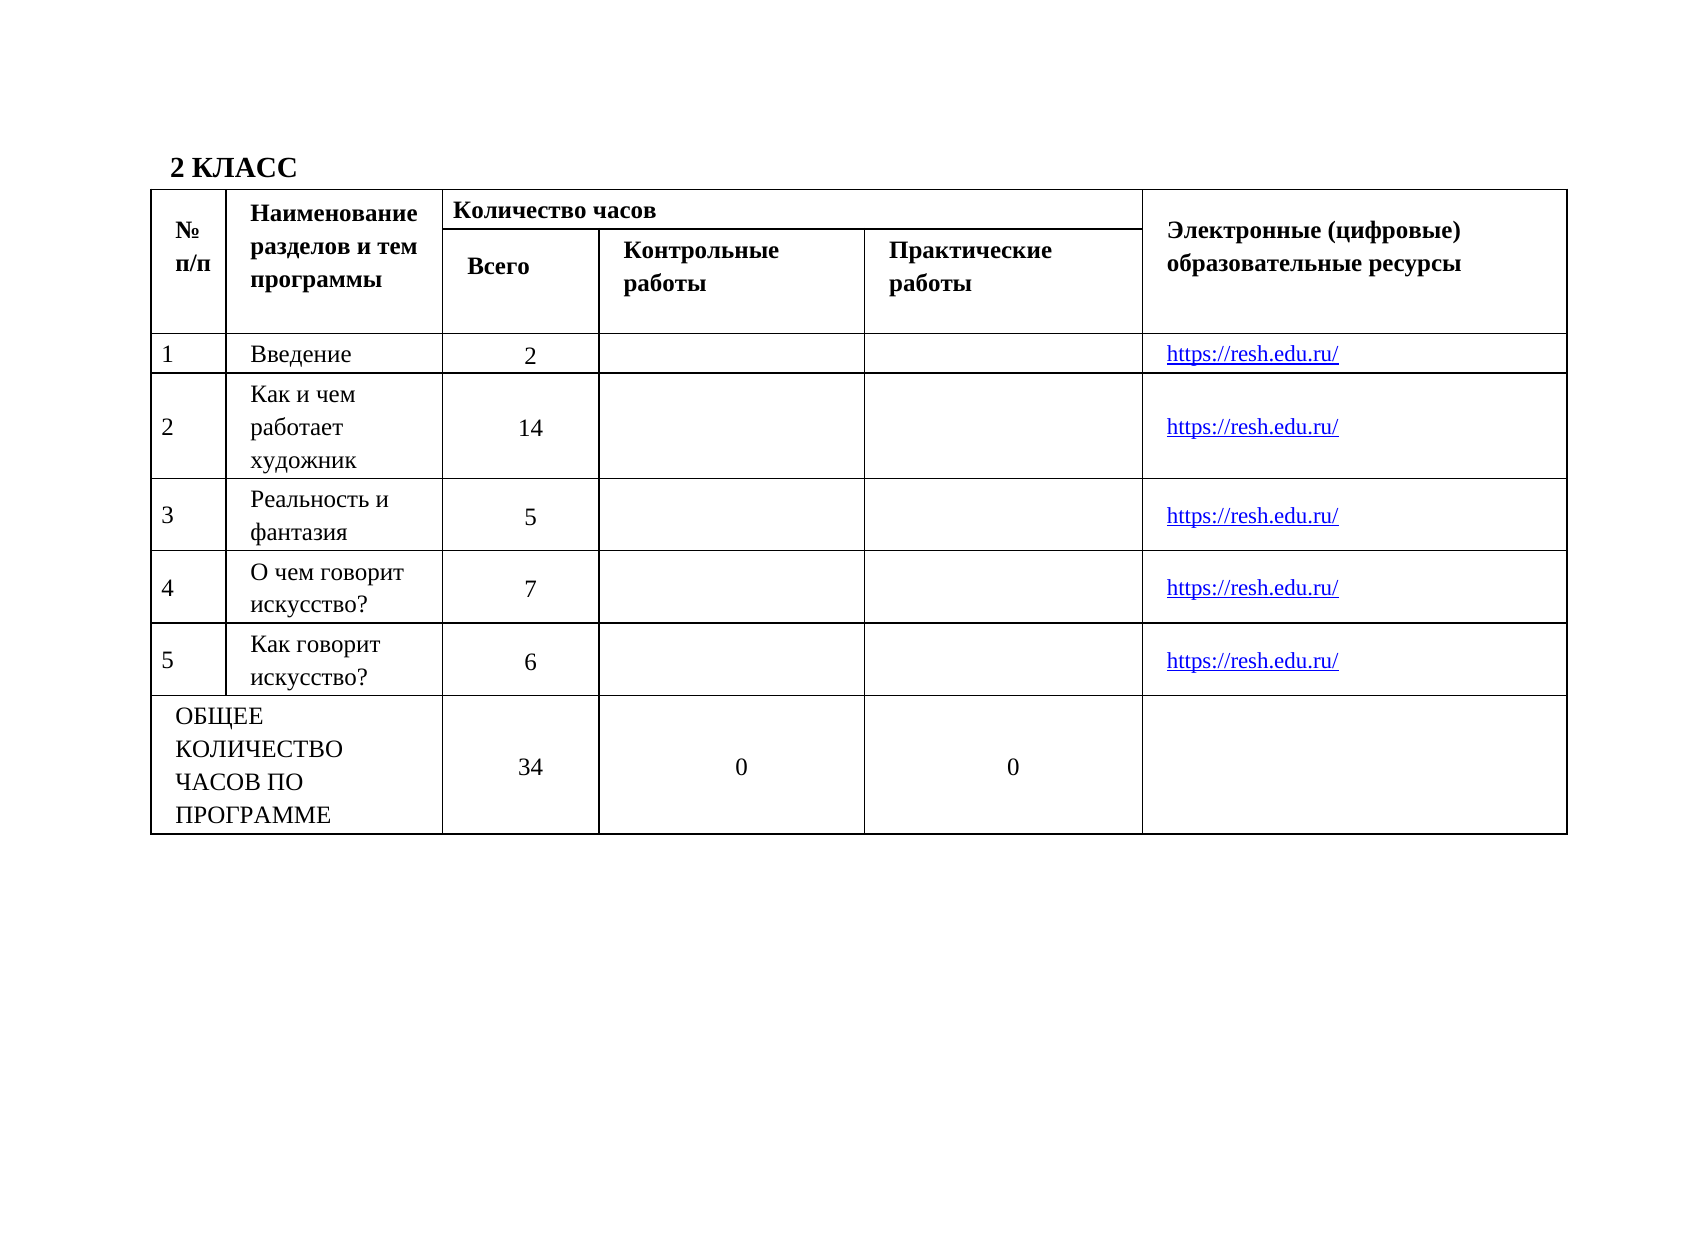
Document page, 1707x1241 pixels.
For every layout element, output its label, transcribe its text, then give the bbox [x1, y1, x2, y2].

table_cell Введение [227, 334, 442, 372]
table_cell О чем говорит искусство? [227, 551, 442, 622]
table_cell https://resh.edu.ru/ [1143, 374, 1566, 477]
table_cell 3 [152, 479, 225, 550]
table_cell Всего [443, 230, 598, 333]
table_cell [600, 374, 864, 477]
table_header Количество часов [443, 190, 1142, 228]
table_cell [865, 374, 1142, 477]
table_cell [865, 551, 1142, 622]
table_cell [1143, 696, 1566, 833]
table_cell https://resh.edu.ru/ [1143, 334, 1566, 372]
table_cell https://resh.edu.ru/ [1143, 479, 1566, 550]
table_cell [865, 479, 1142, 550]
table_cell 34 [443, 696, 598, 833]
table_cell 1 [152, 334, 225, 372]
table_cell 0 [865, 696, 1142, 833]
table_cell Практические работы [865, 230, 1142, 333]
table_cell [865, 624, 1142, 694]
table_cell [600, 624, 864, 694]
table_cell 5 [443, 479, 598, 550]
table_cell https://resh.edu.ru/ [1143, 624, 1566, 694]
table_cell 0 [600, 696, 864, 833]
table_cell 2 [443, 334, 598, 372]
table_cell Как и чем работает художник [227, 374, 442, 477]
table_cell Контрольные работы [600, 230, 864, 333]
table_cell 2 [152, 374, 225, 477]
table_cell [600, 479, 864, 550]
table_header № п/п [152, 190, 225, 333]
table_cell 7 [443, 551, 598, 622]
table_cell https://resh.edu.ru/ [1143, 551, 1566, 622]
table_cell 4 [152, 551, 225, 622]
table_header Наименование разделов и тем программы [227, 190, 442, 333]
table_cell [600, 551, 864, 622]
table_cell Как говорит искусство? [227, 624, 442, 694]
table_cell 6 [443, 624, 598, 694]
text 2 КЛАСС [162, 150, 1557, 183]
table_cell Реальность и фантазия [227, 479, 442, 550]
table_cell [865, 334, 1142, 372]
table_cell [600, 334, 864, 372]
table_header Электронные (цифровые) образовательные ресурсы [1143, 190, 1566, 333]
table_cell 5 [152, 624, 225, 694]
table_cell 14 [443, 374, 598, 477]
table_cell ОБЩЕЕ КОЛИЧЕСТВО ЧАСОВ ПО ПРОГРАММЕ [152, 696, 442, 833]
